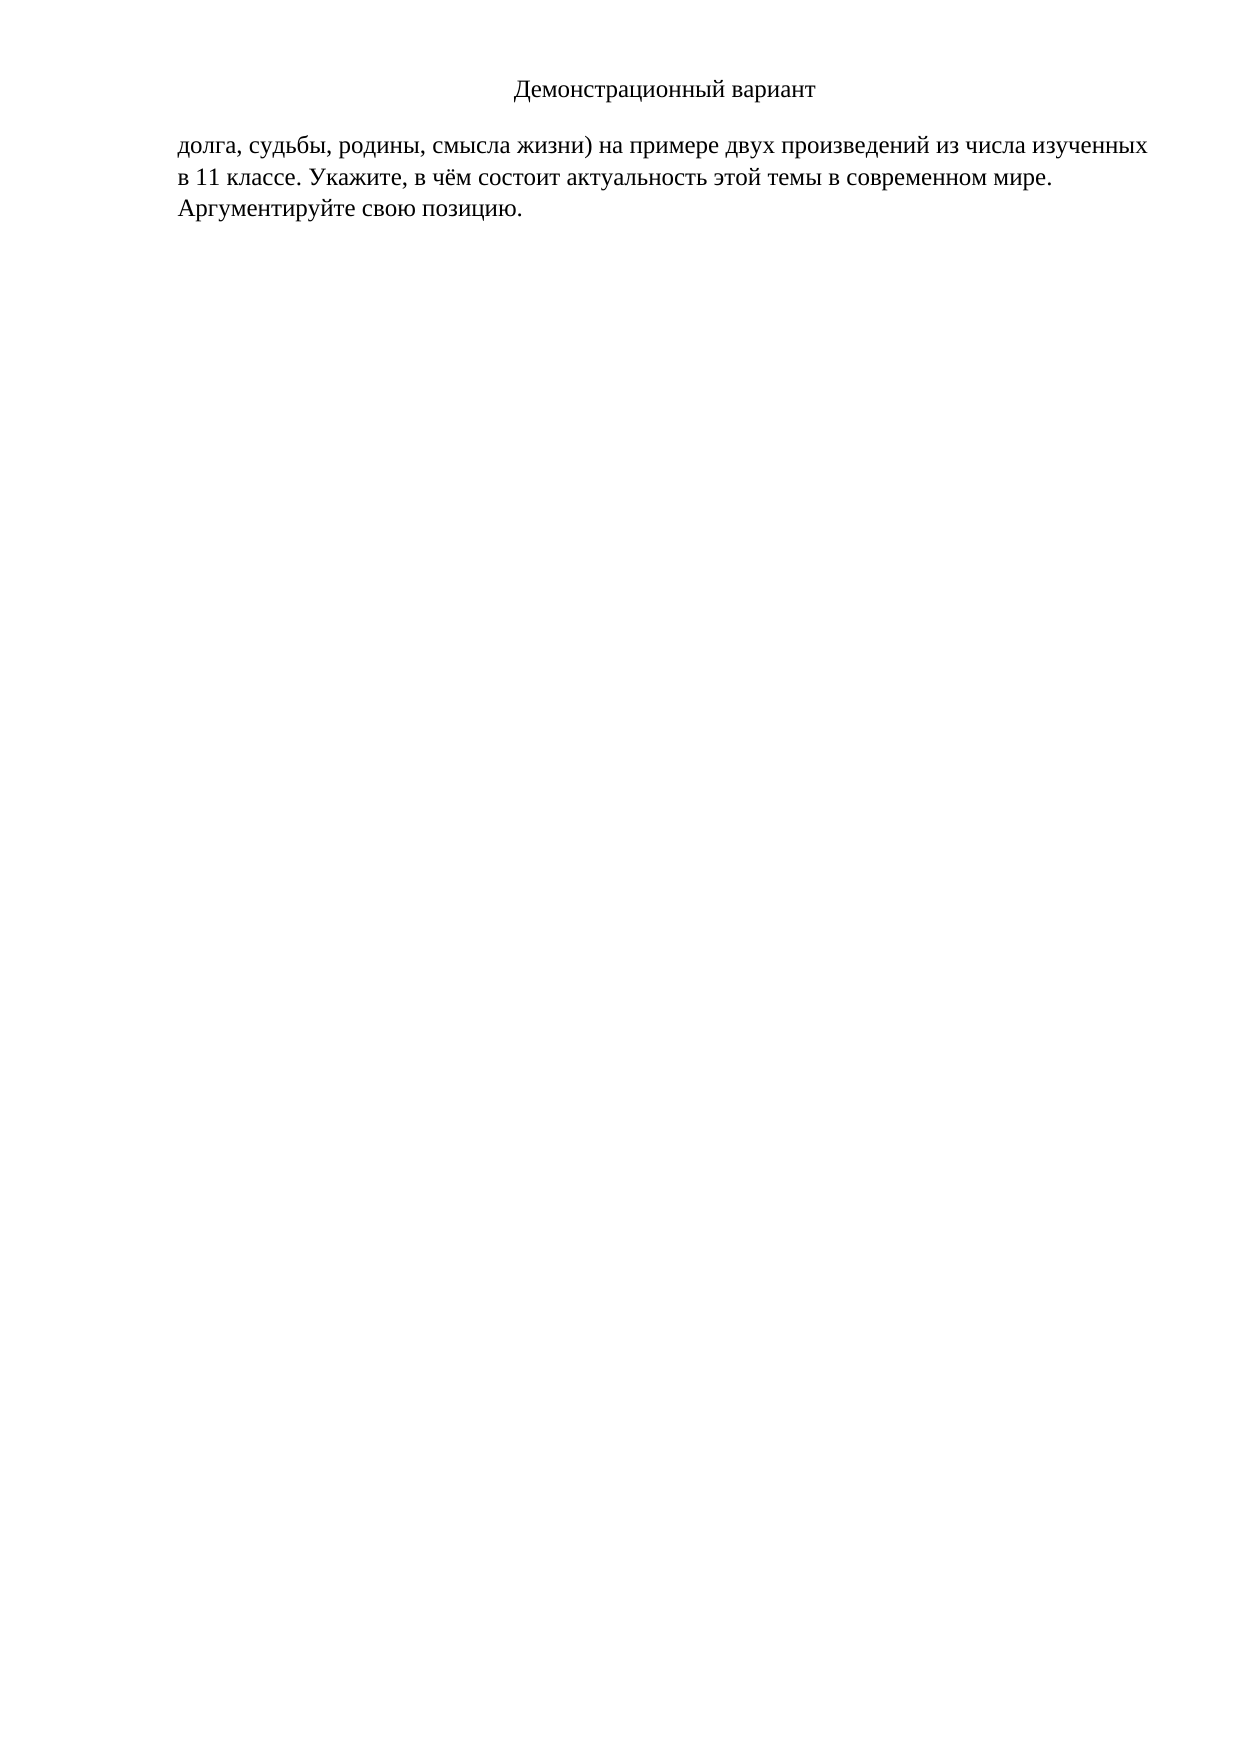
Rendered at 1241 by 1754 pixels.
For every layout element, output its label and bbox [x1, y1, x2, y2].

text [177, 131, 1152, 221]
